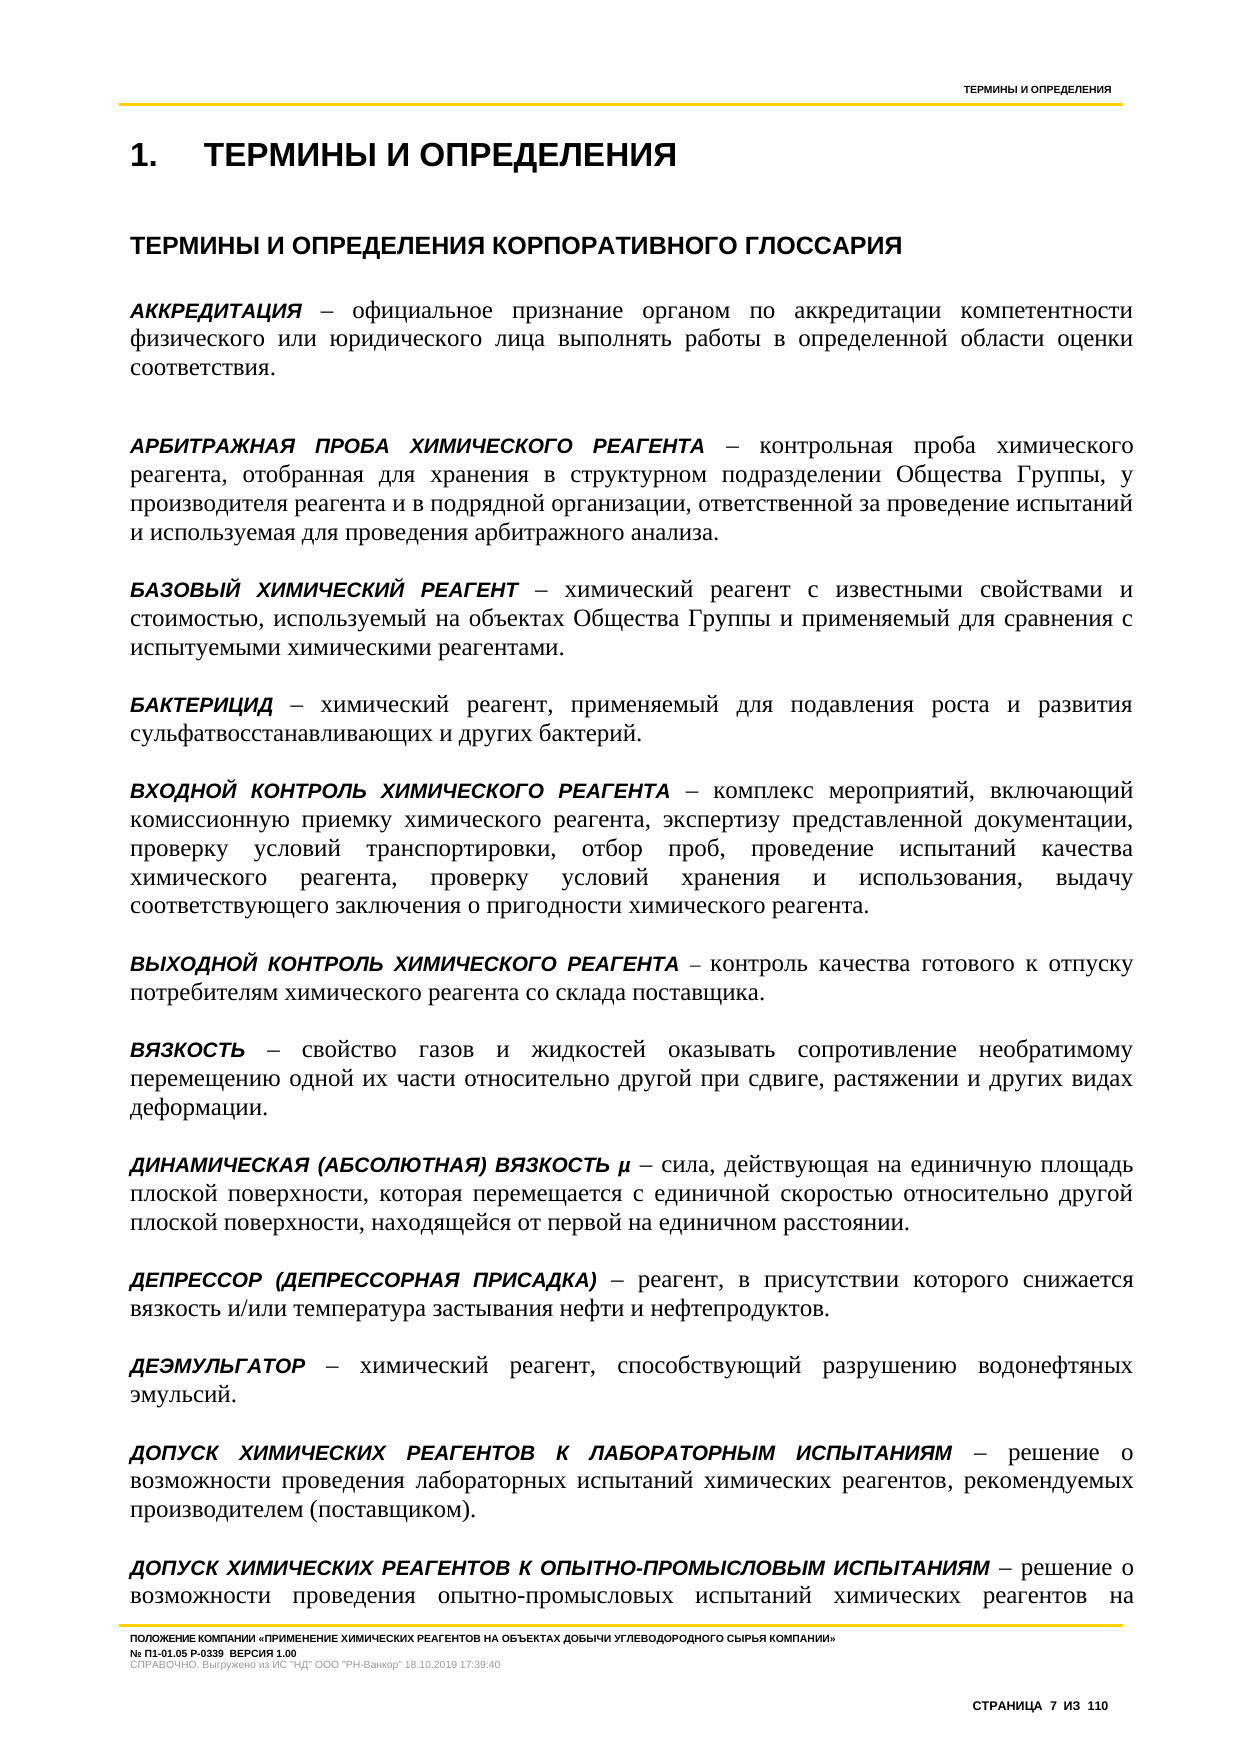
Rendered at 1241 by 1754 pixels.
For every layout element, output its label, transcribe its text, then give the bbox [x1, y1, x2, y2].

text Депрессор (ДЕПРЕССОРНАЯ ПРИСАДКА) – реагент, в присутствии которого снижается вязкость и/или температура застывания нефти и нефтепродуктов. [130, 1264, 1134, 1322]
text ВЫходной контроль ХИМИЧЕСКОГО РЕАГЕНТА – контроль качества готового к отпуску потребителям химического реагента со склада поставщика. [130, 948, 1134, 1006]
text базовый химический реагент – химический реагент с известными свойствами и стоимостью, используемый на объектах Общества Группы и применяемый для сравнения с испытуемыми химическими реагентами. [130, 574, 1134, 661]
text АРБИТРАЖНАЯ ПРОБА ХИМИЧЕСКОГО РЕАГЕНТА – контрольная проба химического реагента, отобранная для хранения в структурном подразделении Общества Группы, у производителя реагента и в подрядной организации, ответственной за проведение испытаний и используемая для проведения арбитражного анализа. [130, 431, 1134, 546]
text ВЯЗКОСТЬ – свойство газов и жидкостей оказывать сопротивление необратимому перемещению одной их части относительно другой при сдвиге, растяжении и других видах деформации. [130, 1034, 1134, 1121]
text Деэмульгатор – химический реагент, способствующий разрушению водонефтяных эмульсий. [130, 1351, 1134, 1408]
text ТЕРМИНЫ И ОПРЕДЕЛЕНИЯ КОРПОРАТИВНОГО ГЛОССАРИЯ [130, 231, 1134, 260]
text ДИНАМИЧЕСКАЯ (АБСОЛЮТНАЯ) ВЯЗКОСТЬ µ – сила, действующая на единичную площадь плоской поверхности, которая перемещается с единичной скоростью относительно другой плоской поверхности, находящейся от первой на единичном расстоянии. [130, 1149, 1134, 1236]
text Допуск химических реагентов к лабораторным испытаниям – решение о возможности проведения лабораторных испытаний химических реагентов, рекомендуемых производителем (поставщиком). [130, 1437, 1134, 1523]
list ТЕРМИНЫ И ОПРЕДЕЛЕНИЯ [130, 135, 1134, 173]
text Бактерицид – химический реагент, применяемый для подавления роста и развития сульфатвосстанавливающих и других бактерий. [130, 689, 1134, 747]
text входной контроль химического реагента – комплекс мероприятий, включающий комиссионную приемку химического реагента, экспертизу представленной документации, проверку условий транспортировки, отбор проб, проведение испытаний качества химического реагента, проверку условий хранения и использования, выдачу соответствующего заключения о пригодности химического реагента. [130, 776, 1134, 919]
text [130, 1552, 1134, 1609]
text Аккредитация – официальное признание органом по аккредитации компетентности физического или юридического лица выполнять работы в определенной области оценки соответствия. [130, 295, 1134, 381]
